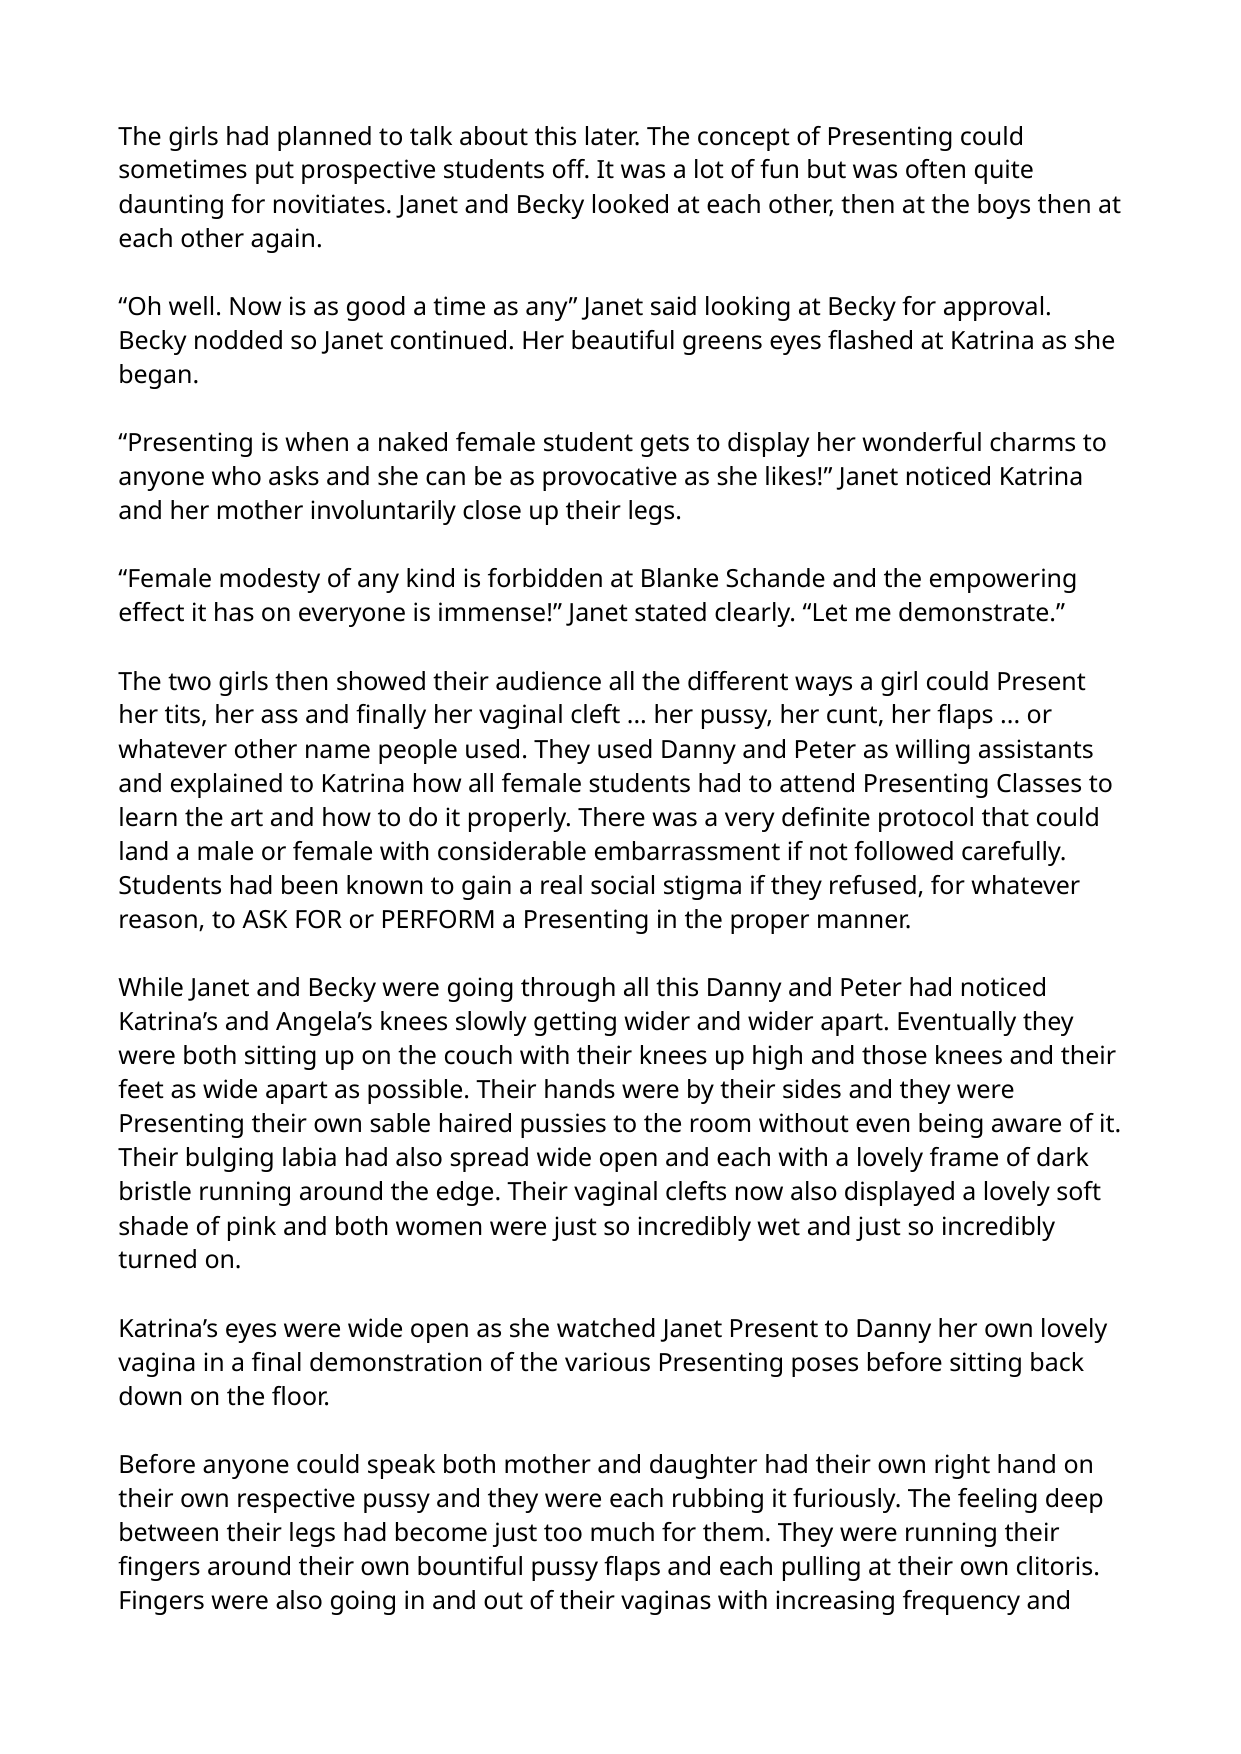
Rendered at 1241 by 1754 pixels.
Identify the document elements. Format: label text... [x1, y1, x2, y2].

text The girls had planned to talk about this later. The concept of Presenting could sometimes put prospective students off. It was a lot of fun but was often quite daunting for novitiates. Janet and Becky looked at each other, then at the boys then at each other again. [118, 118, 1122, 254]
text “Female modesty of any kind is forbidden at Blanke Schande and the empowering effect it has on everyone is immense!” Janet stated clearly. “Let me demonstrate.” [118, 561, 1122, 629]
text The two girls then showed their audience all the different ways a girl could Present her tits, her ass and finally her vaginal cleft ... her pussy, her cunt, her flaps ... or whatever other name people used. They used Danny and Peter as willing assistants and explained to Katrina how all female students had to attend Presenting Classes to learn the art and how to do it properly. There was a very definite protocol that could land a male or female with considerable embarrassment if not followed carefully. Students had been known to gain a real social stigma if they refused, for whatever reason, to ASK FOR or PERFORM a Presenting in the proper manner. [118, 663, 1122, 936]
text While Janet and Becky were going through all this Danny and Peter had noticed Katrina’s and Angela’s knees slowly getting wider and wider apart. Eventually they were both sitting up on the couch with their knees up high and those knees and their feet as wide apart as possible. Their hands were by their sides and they were Presenting their own sable haired pussies to the room without even being aware of it. Their bulging labia had also spread wide open and each with a lovely frame of dark bristle running around the edge. Their vaginal clefts now also displayed a lovely soft shade of pink and both women were just so incredibly wet and just so incredibly turned on. [118, 970, 1122, 1276]
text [118, 1447, 1122, 1617]
text Katrina’s eyes were wide open as she watched Janet Present to Danny her own lovely vagina in a final demonstration of the various Presenting poses before sitting back down on the floor. [118, 1310, 1122, 1412]
text “Presenting is when a naked female student gets to display her wonderful charms to anyone who asks and she can be as provocative as she likes!” Janet noticed Katrina and her mother involuntarily close up their legs. [118, 425, 1122, 527]
text “Oh well. Now is as good a time as any” Janet said looking at Becky for approval. Becky nodded so Janet continued. Her beautiful greens eyes flashed at Katrina as she began. [118, 288, 1122, 391]
